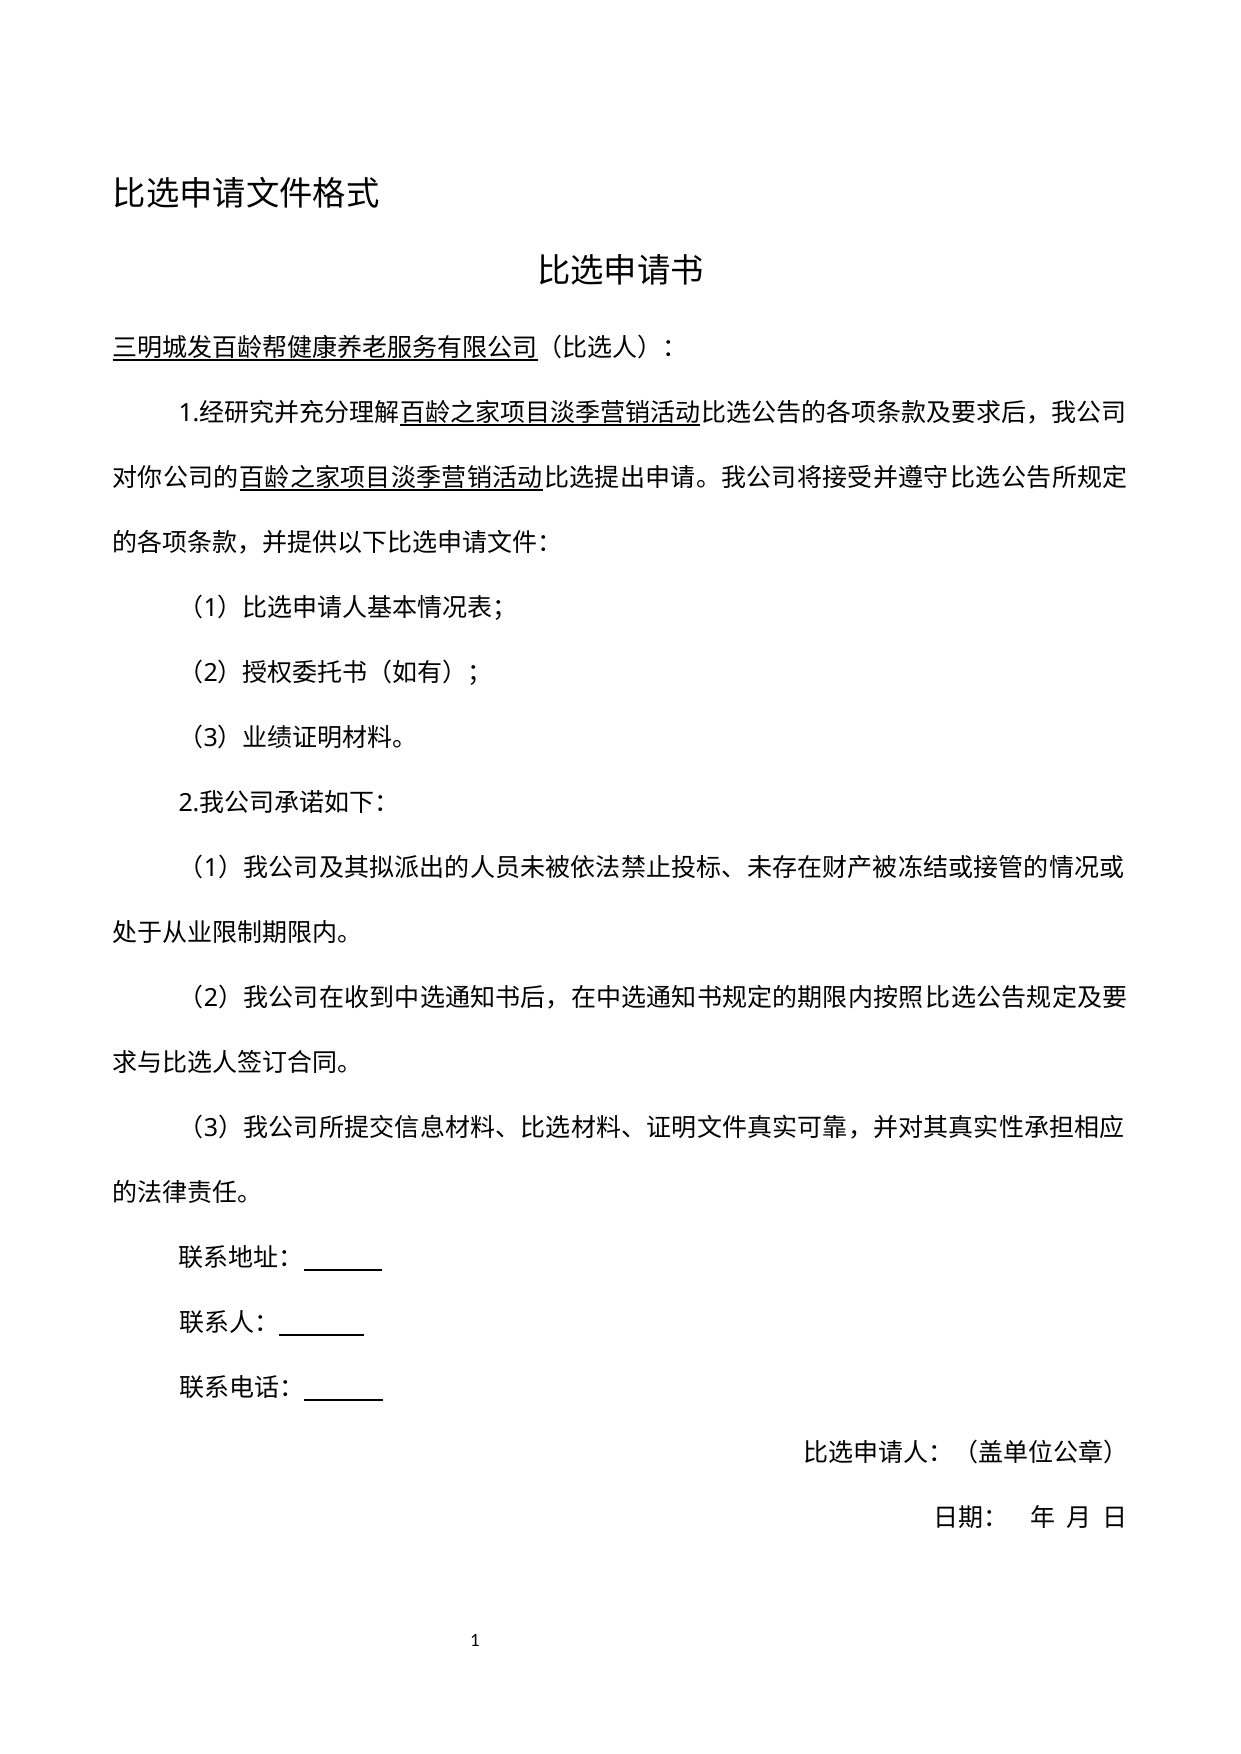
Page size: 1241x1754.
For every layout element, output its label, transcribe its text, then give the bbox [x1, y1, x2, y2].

text 比选申请文件格式 [112, 158, 1128, 223]
text （1）我公司及其拟派出的人员未被依法禁止投标、未存在财产被冻结或接管的情况或处于从业限制期限内。 [112, 833, 1128, 963]
text 比选申请人：（盖单位公章） [112, 1418, 1128, 1483]
text （3）我公司所提交信息材料、比选材料、证明文件真实可靠，并对其真实性承担相应的法律责任。 [112, 1093, 1128, 1223]
text （2）我公司在收到中选通知书后，在中选通知书规定的期限内按照比选公告规定及要求与比选人签订合同。 [112, 963, 1128, 1093]
text （1）比选申请人基本情况表； [112, 573, 1128, 638]
list 授权委托书（如有）； [112, 638, 1128, 703]
text 三明城发百龄帮健康养老服务有限公司（比选人）： [112, 313, 1128, 378]
text 比选申请书 [112, 236, 1128, 301]
text 日期： 年 月 日 [112, 1483, 1128, 1548]
text 2.我公司承诺如下： [112, 768, 1128, 833]
text 联系电话： [112, 1353, 1128, 1418]
text 联系地址： [112, 1223, 1128, 1288]
text 1.经研究并充分理解百龄之家项目淡季营销活动比选公告的各项条款及要求后，我公司对你公司的百龄之家项目淡季营销活动比选提出申请。我公司将接受并遵守比选公告所规定的各项条款，并提供以下比选申请文件： [112, 378, 1128, 573]
text 联系人： [112, 1288, 1128, 1353]
list 业绩证明材料。 [112, 703, 1128, 768]
